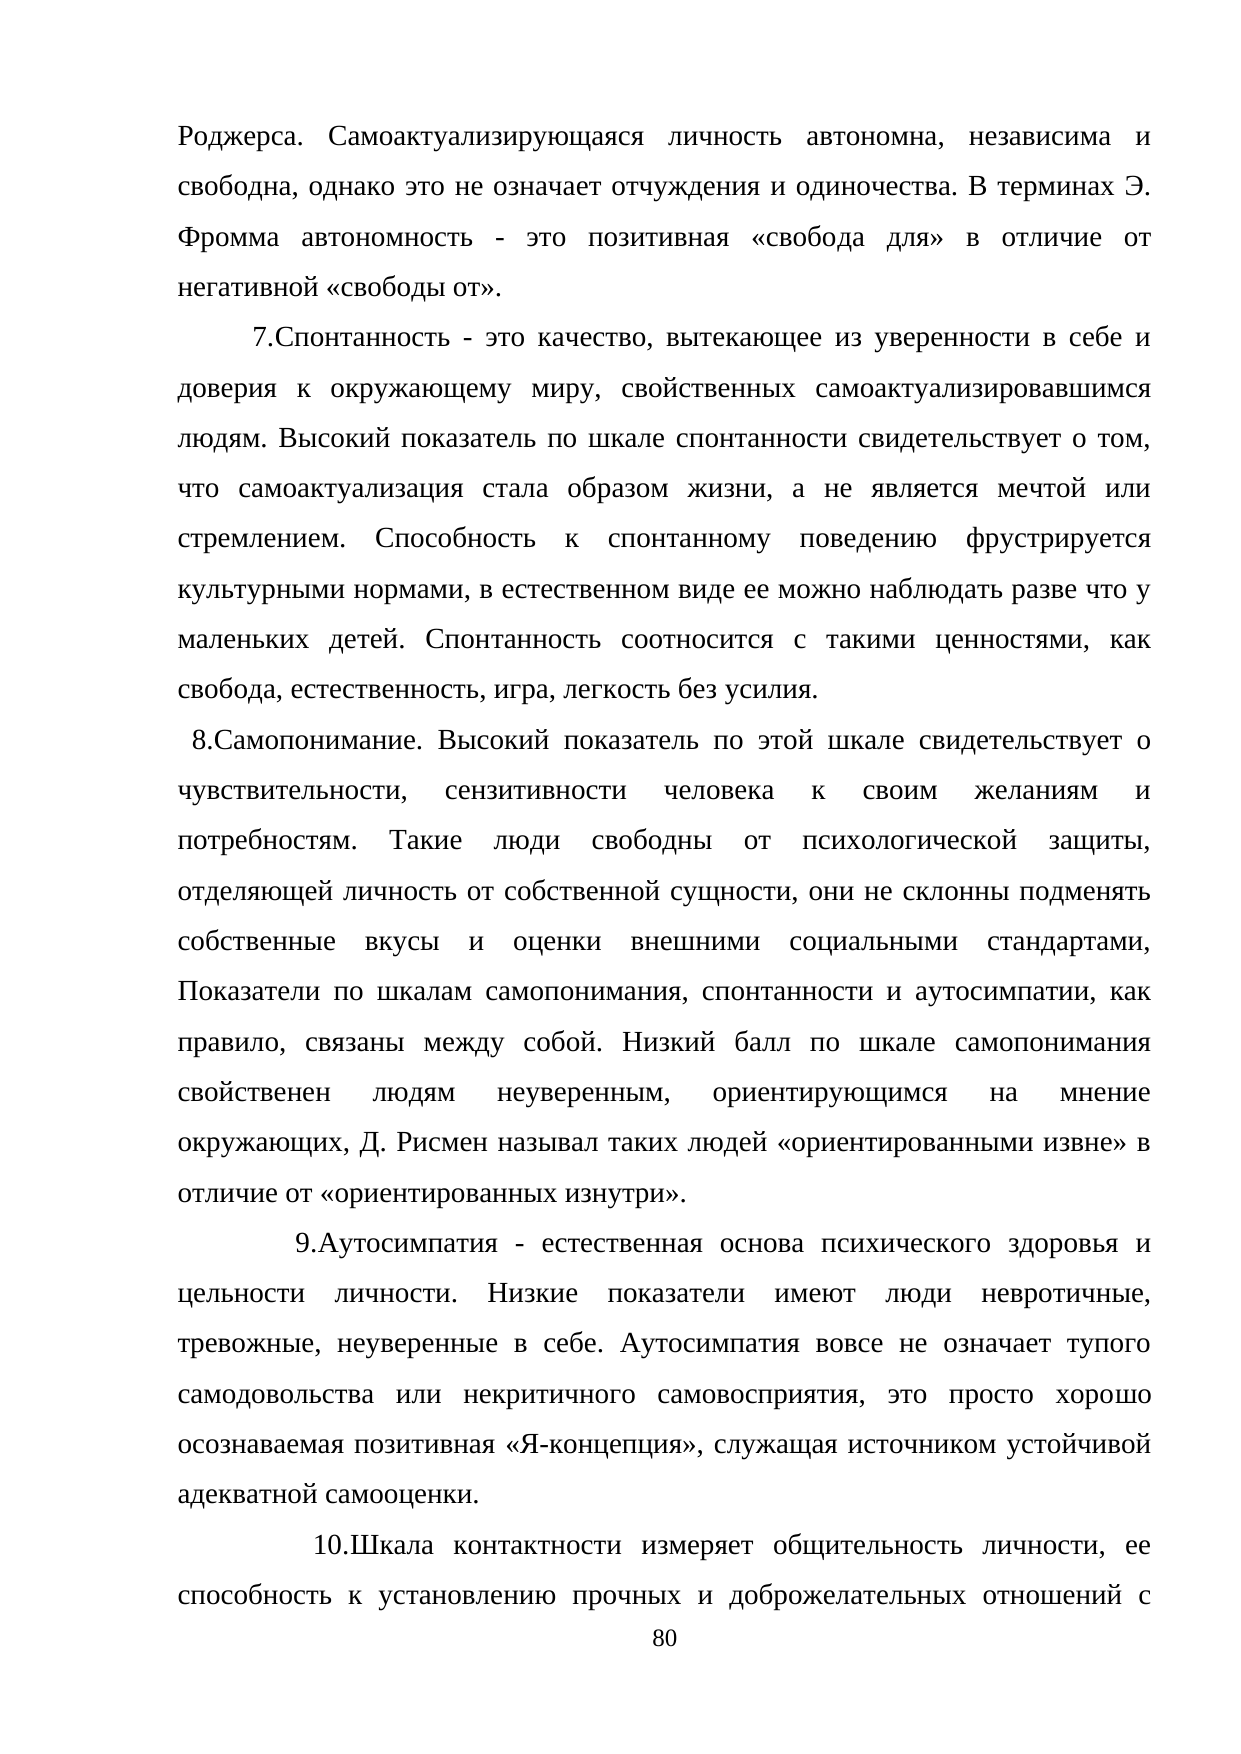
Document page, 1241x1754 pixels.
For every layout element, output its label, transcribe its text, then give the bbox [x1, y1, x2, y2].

text 8.Самопонимание. Высокий показатель по этой шкале свидетельствует о чувствительности, сензитивности человека к своим желаниям и потребностям. Такие люди свободны от психологической защиты, отделяющей личность от собственной сущности, они не склонны подменять собственные вкусы и оценки внешними социальными стандартами, Показатели по шкалам самопонимания, спонтанности и аутосимпатии, как правило, связаны между собой. Низкий балл по шкале самопонимания свойственен людям неуверенным, ориентирующимся на мнение окружающих, Д. Рисмен называл таких людей «ориентированными извне» в отличие от «ориентированных изнутри». [177, 722, 1152, 1208]
text 9.Аутосимпатия - естественная основа психического здоровья и цельности личности. Низкие показатели имеют люди невротичные, тревожные, неуверенные в себе. Аутосимпатия вовсе не означает тупого самодовольства или некритичного самовосприятия, это просто хорошо осознаваемая позитивная «Я-концепция», служащая источником устойчивой адекватной самооценки. [177, 1225, 1152, 1510]
text 7.Спонтанность - это качество, вытекающее из уверенности в себе и доверия к окружающему миру, свойственных самоактуализировавшимся людям. Высокий показатель по шкале спонтанности свидетельствует о том, что самоактуализация стала образом жизни, а не является мечтой или стремлением. Способность к спонтанному поведению фрустрируется культурными нормами, в естественном виде ее можно наблюдать разве что у маленьких детей. Спонтанность соотносится с такими ценностями, как свобода, естественность, игра, легкость без усилия. [177, 319, 1152, 705]
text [177, 118, 1152, 303]
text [177, 1527, 1152, 1611]
